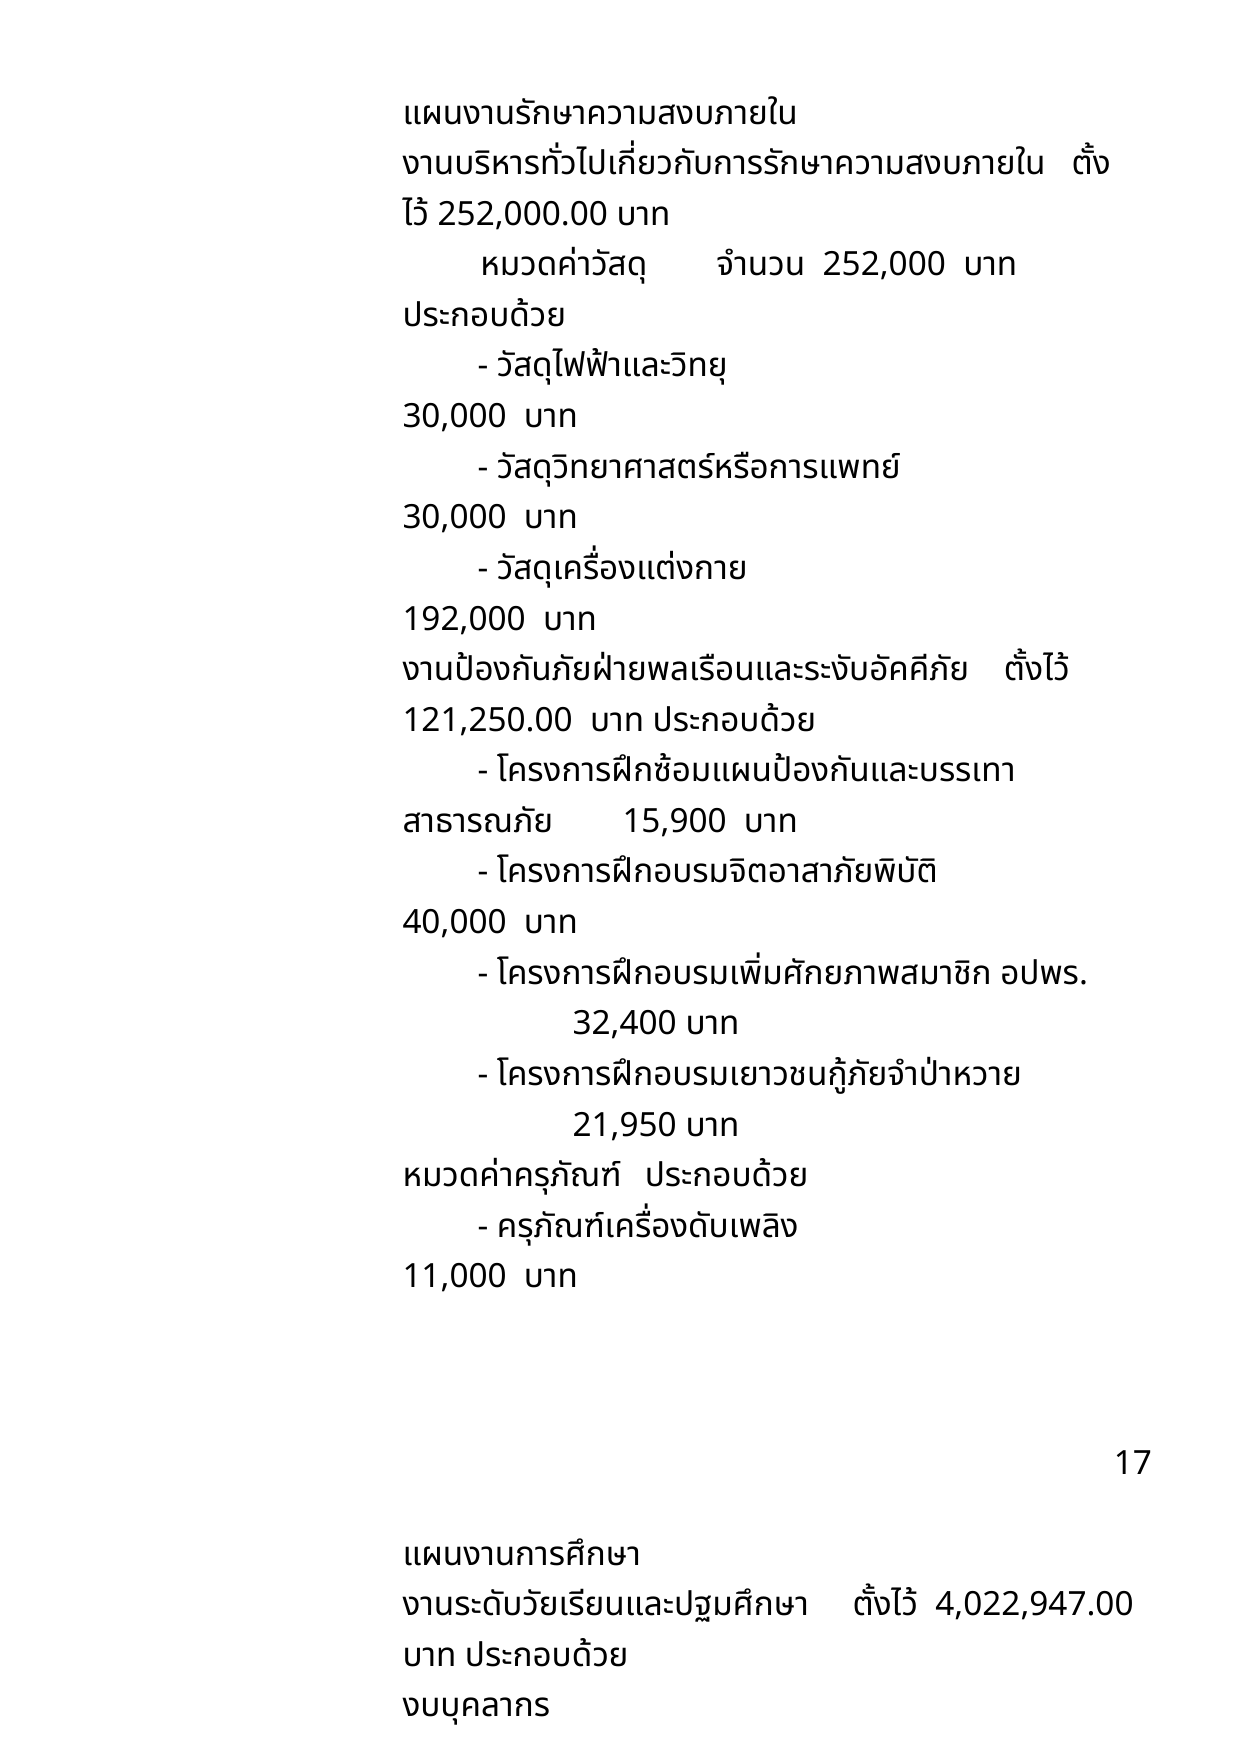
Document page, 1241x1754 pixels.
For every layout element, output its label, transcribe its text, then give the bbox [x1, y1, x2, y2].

text - ครุภัณฑ์เครื่องดับเพลิง 11,000 บาท [177, 1201, 1152, 1303]
text งานระดับวัยเรียนและปฐมศึกษา ตั้งไว้ 4,022,947.00 บาท ประกอบด้วย [177, 1580, 1152, 1681]
text - โครงการฝึกซ้อมแผนป้องกันและบรรเทาสาธารณภัย 15,900 บาท [177, 746, 1152, 847]
text งบบุคลากร [177, 1681, 1152, 1732]
text - โครงการฝึกอบรมเยาวชนกู้ภัยจำป่าหวาย 21,950 บาท [177, 1050, 1152, 1151]
text งานป้องกันภัยฝ่ายพลเรือนและระงับอัคคีภัย ตั้งไว้ 121,250.00 บาท ประกอบด้วย [177, 645, 1152, 746]
text - โครงการฝึกอบรมเพิ่มศักยภาพสมาชิก อปพร. 32,400 บาท [177, 948, 1152, 1050]
text - วัสดุไฟฟ้าและวิทยุ 30,000 บาท [177, 341, 1125, 442]
text แผนงานการศึกษา [177, 1530, 1152, 1580]
text - วัสดุวิทยาศาสตร์หรือการแพทย์ 30,000 บาท [177, 442, 1125, 544]
text - วัสดุเครื่องแต่งกาย 192,000 บาท [177, 544, 1125, 645]
text งานบริหารทั่วไปเกี่ยวกับการรักษาความสงบภายใน ตั้งไว้ 252,000.00 บาท [177, 139, 1125, 240]
text 17 [177, 1439, 1152, 1484]
text หมวดค่าครุภัณฑ์ ประกอบด้วย [402, 1151, 1125, 1201]
text หมวดค่าวัสดุ จำนวน 252,000 บาท ประกอบด้วย [177, 240, 1125, 341]
text - โครงการฝึกอบรมจิตอาสาภัยพิบัติ 40,000 บาท [177, 847, 1152, 948]
text แผนงานรักษาความสงบภายใน [177, 89, 1125, 139]
